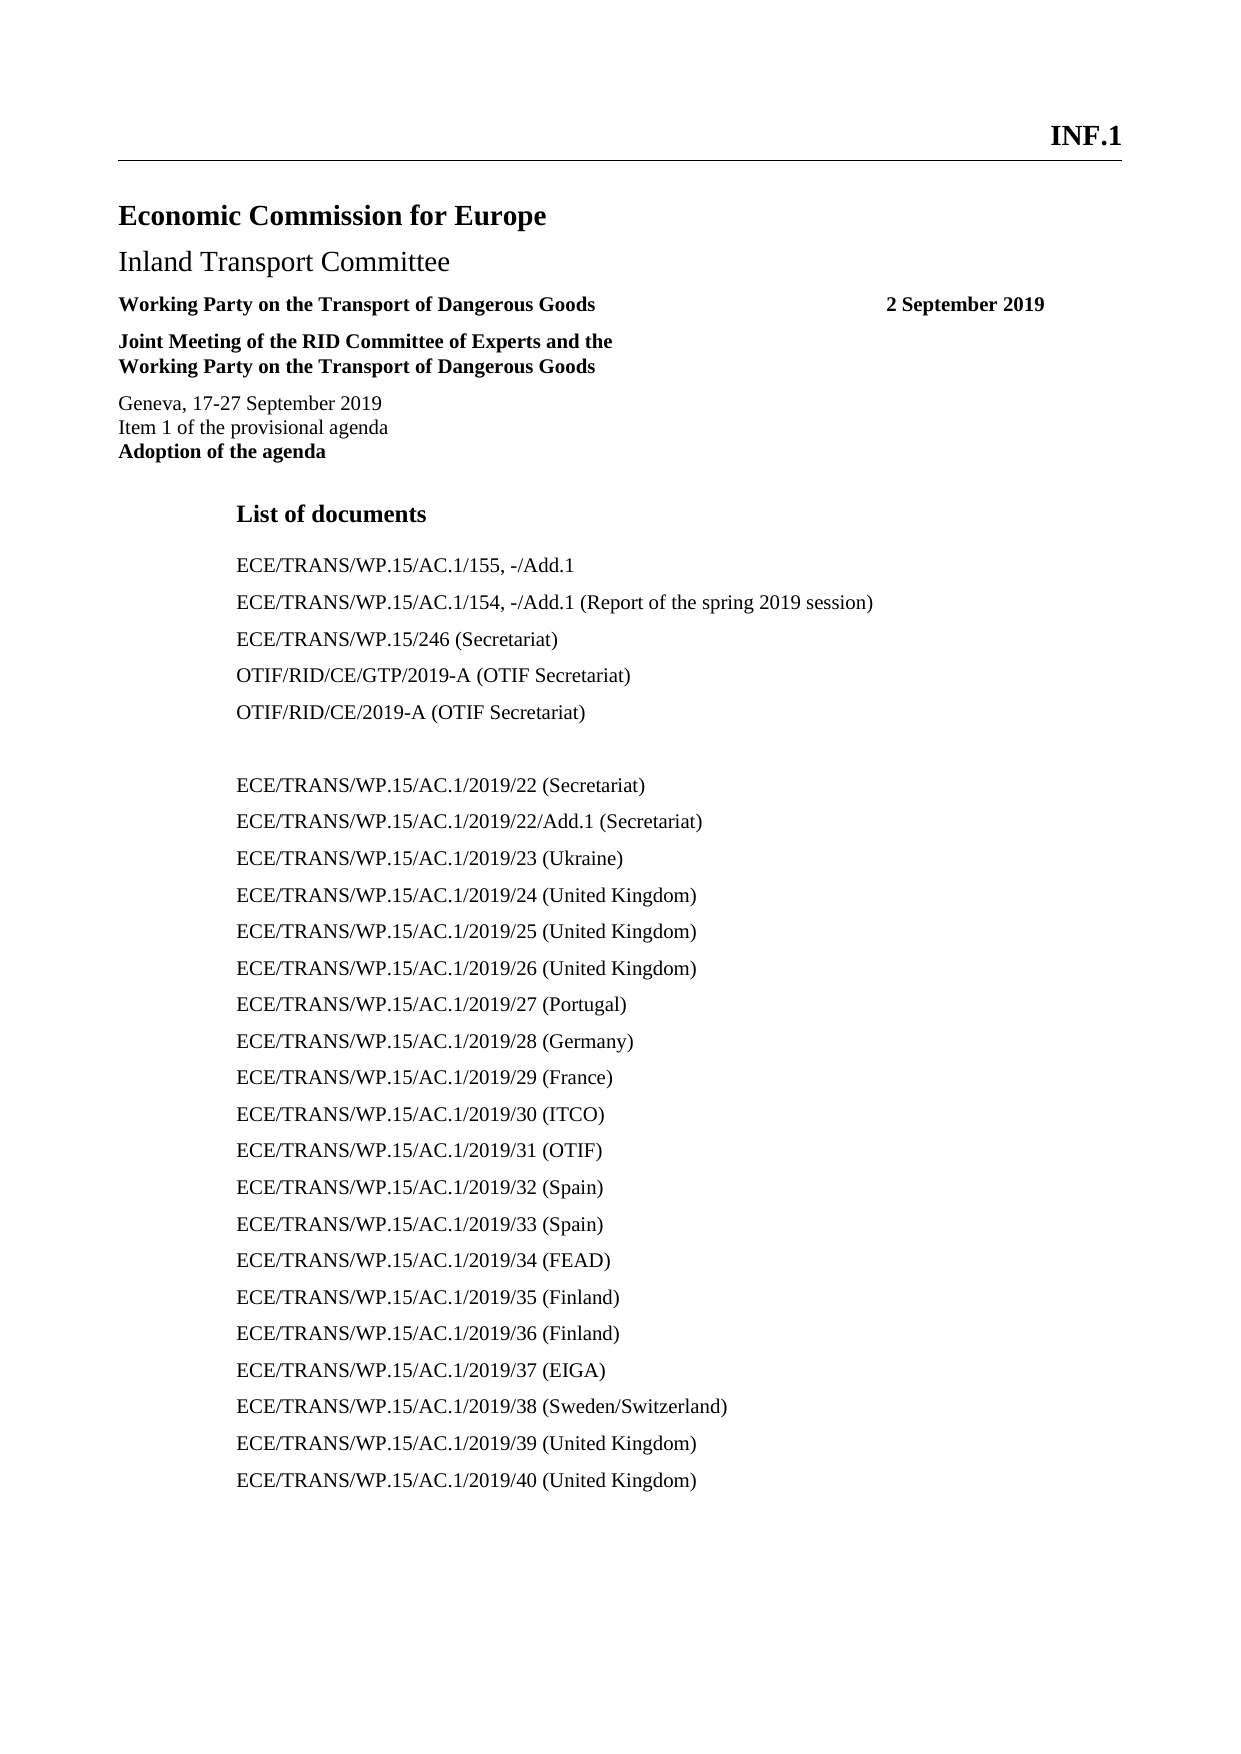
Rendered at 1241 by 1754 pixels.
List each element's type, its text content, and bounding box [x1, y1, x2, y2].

text ECE/TRANS/WP.15/AC.1/2019/32 (Spain) [236, 1175, 1004, 1199]
text ECE/TRANS/WP.15/AC.1/2019/36 (Finland) [236, 1321, 1004, 1345]
text OTIF/RID/CE/2019-A (OTIF Secretariat) [236, 700, 1004, 724]
text ECE/TRANS/WP.15/AC.1/2019/40 (United Kingdom) [236, 1467, 1004, 1492]
text ECE/TRANS/WP.15/AC.1/2019/26 (United Kingdom) [236, 956, 1004, 980]
text List of documents [118, 500, 1004, 528]
text ECE/TRANS/WP.15/AC.1/2019/28 (Germany) [236, 1029, 1004, 1053]
text ECE/TRANS/WP.15/AC.1/2019/22/Add.1 (Secretariat) [236, 809, 1004, 833]
text Geneva, 17-27 September 2019 Item 1 of the provisional agenda Adoption of the agenda [118, 391, 1122, 463]
text ECE/TRANS/WP.15/AC.1/2019/25 (United Kingdom) [236, 919, 1004, 943]
text ECE/TRANS/WP.15/246 (Secretariat) [236, 627, 1004, 651]
text ECE/TRANS/WP.15/AC.1/2019/30 (ITCO) [236, 1102, 1004, 1126]
text ECE/TRANS/WP.15/AC.1/2019/23 (Ukraine) [236, 846, 1004, 870]
text ECE/TRANS/WP.15/AC.1/2019/22 (Secretariat) [236, 773, 1004, 797]
text ECE/TRANS/WP.15/AC.1/2019/34 (FEAD) [236, 1248, 1004, 1272]
text ECE/TRANS/WP.15/AC.1/2019/37 (EIGA) [236, 1358, 1004, 1382]
text ECE/TRANS/WP.15/AC.1/154, -/Add.1 (Report of the spring 2019 session) [236, 590, 1004, 614]
text ECE/TRANS/WP.15/AC.1/2019/27 (Portugal) [236, 992, 1004, 1016]
text ECE/TRANS/WP.15/AC.1/155, -/Add.1 [236, 553, 1004, 577]
text Inland Transport Committee [118, 244, 1122, 278]
text Joint Meeting of the RID Committee of Experts and the Working Party on the Transport of Dangerous Goods [118, 328, 1122, 378]
text ECE/TRANS/WP.15/AC.1/2019/33 (Spain) [236, 1212, 1004, 1236]
text ECE/TRANS/WP.15/AC.1/2019/24 (United Kingdom) [236, 882, 1004, 907]
text Economic Commission for [118, 198, 1122, 232]
text OTIF/RID/CE/GTP/2019-A (OTIF Secretariat) [236, 663, 1004, 687]
text ECE/TRANS/WP.15/AC.1/2019/29 (France) [236, 1065, 1004, 1089]
text ECE/TRANS/WP.15/AC.1/2019/31 (OTIF) [236, 1138, 1004, 1162]
text ECE/TRANS/WP.15/AC.1/2019/38 (Sweden/Switzerland) [236, 1394, 1004, 1418]
text ECE/TRANS/WP.15/AC.1/2019/35 (Finland) [236, 1285, 1004, 1309]
text ECE/TRANS/WP.15/AC.1/2019/39 (United Kingdom) [236, 1431, 1004, 1455]
text Working Party on the Transport of Dangerous Goods 2 September 2019 [118, 291, 1122, 316]
